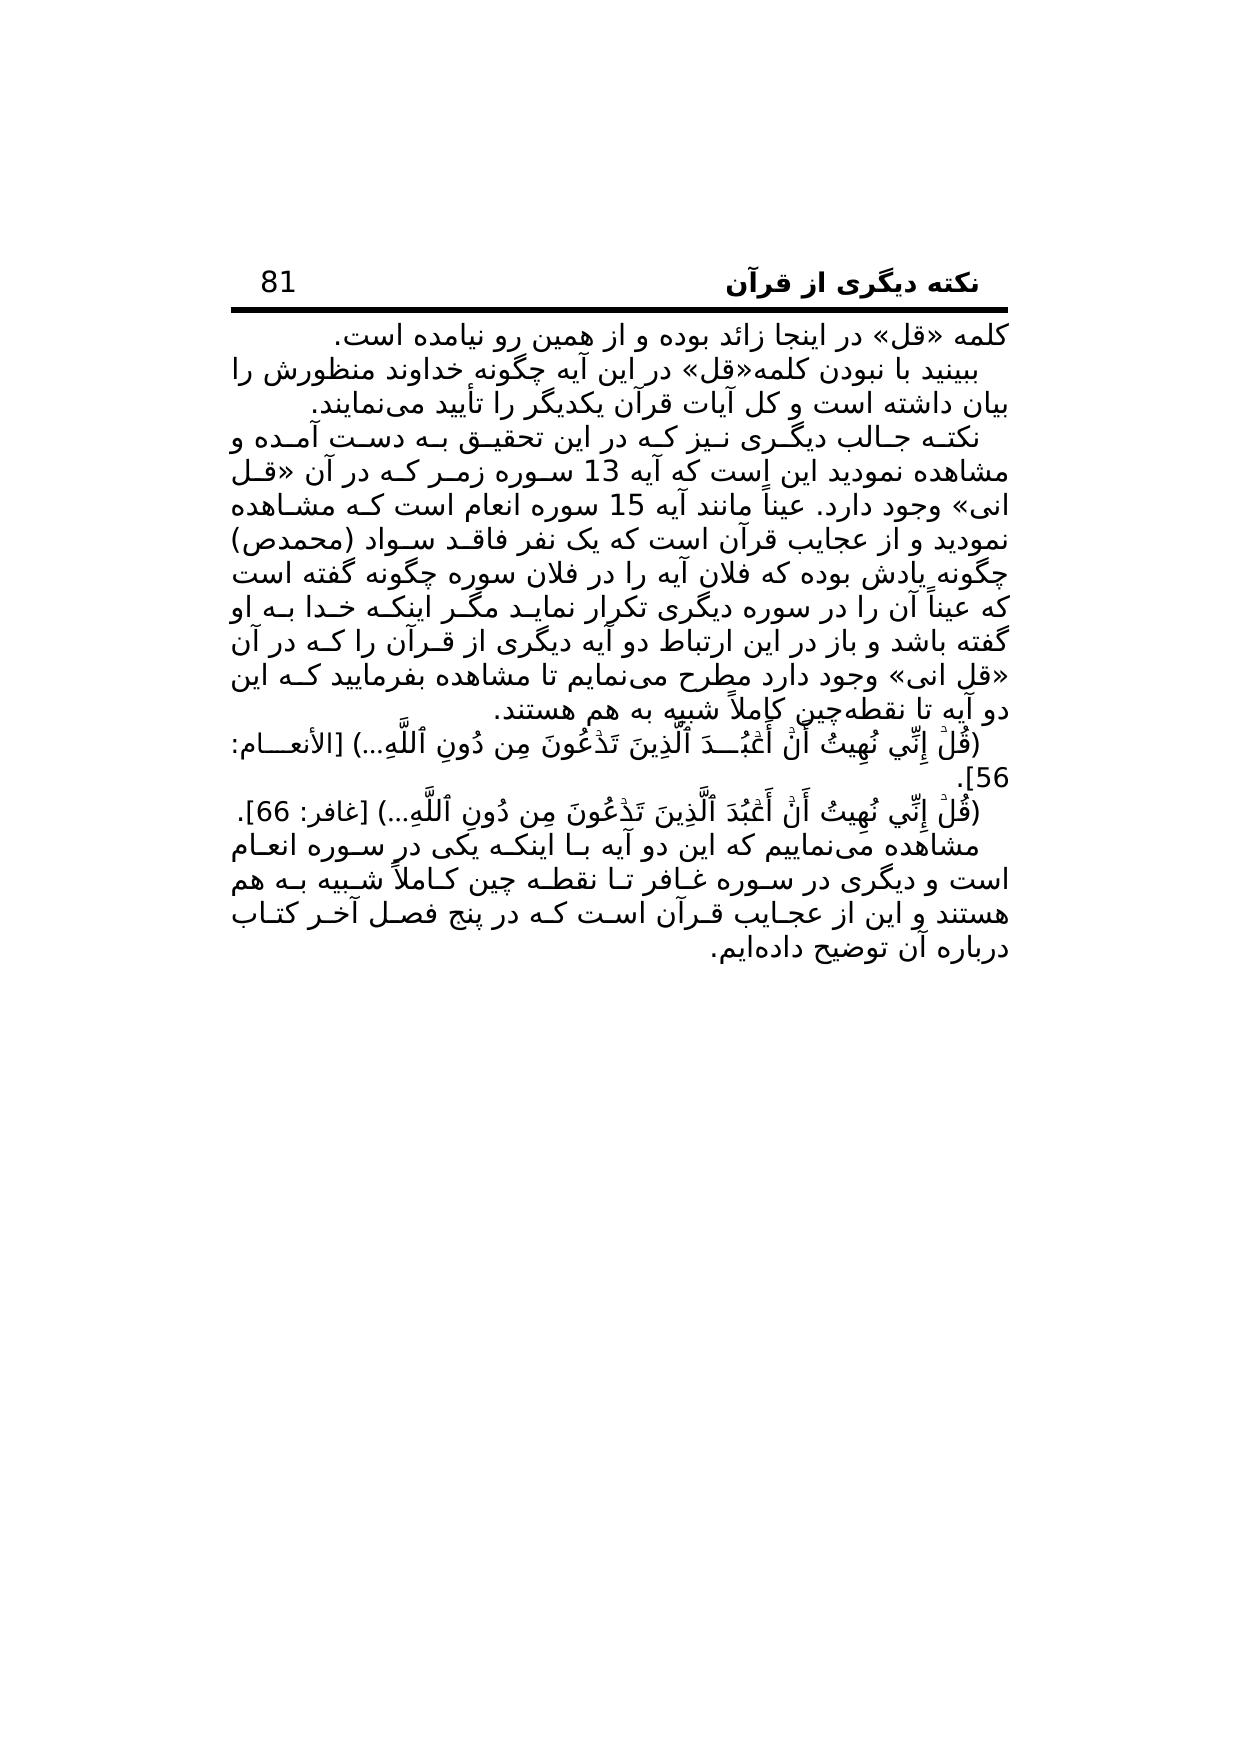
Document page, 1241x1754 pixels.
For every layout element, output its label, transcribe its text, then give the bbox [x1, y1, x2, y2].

text مشاهده می‌نماییم که این دو آیه با اینکه یکی در سوره انعام است و دیگری در سوره غافر تا نقطه چین کاملاً شبیه به هم هستند و این از عجایب قرآن است که در پنج فصل آخر کتاب درباره آن توضیح داده‌ایم. [230, 828, 1010, 964]
text نکته جالب دیگری نیز که در این تحقیق به دست آمده و مشاهده نمودید این است که آیه 13 سوره زمر که در آن «قل انی» وجود دارد. عیناً مانند آیه 15 سوره انعام است که مشاهده نمودید و از عجایب قرآن است که یک نفر فاقد سواد (محمدص) چگونه یادش بوده که فلان آیه را در فلان سوره چگونه گفته است که عیناً آن را در سوره دیگری تکرار نماید مگر اینکه خدا به او گفته باشد و باز در این ارتباط دو آیه دیگری از قرآن را که در آن «قل انی» وجود دارد مطرح می‌نمایم تا مشاهده بفرمایید که این دو آیه تا نقطه‌چین کاملاً شبیه به هم‌ هستند. [230, 420, 1010, 726]
text ببینید با نبودن کلمه«قل» در این آیه چگونه خداوند منظورش را بیان داشته است و کل آیات قرآن یکدیگر را تأیید می‌نمایند. [230, 352, 1010, 420]
text ﴿قُلۡ إِنِّي نُهِيتُ أَنۡ أَعۡبُدَ ٱلَّذِينَ تَدۡعُونَ مِن دُونِ ٱللَّهِ...﴾ [الأنعام: 56]. [230, 726, 1010, 794]
text ﴿قُلۡ إِنِّي نُهِيتُ أَنۡ أَعۡبُدَ ٱلَّذِينَ تَدۡعُونَ مِن دُونِ ٱللَّهِ...﴾ [غافر: 66]. [230, 794, 1010, 828]
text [230, 318, 1010, 352]
